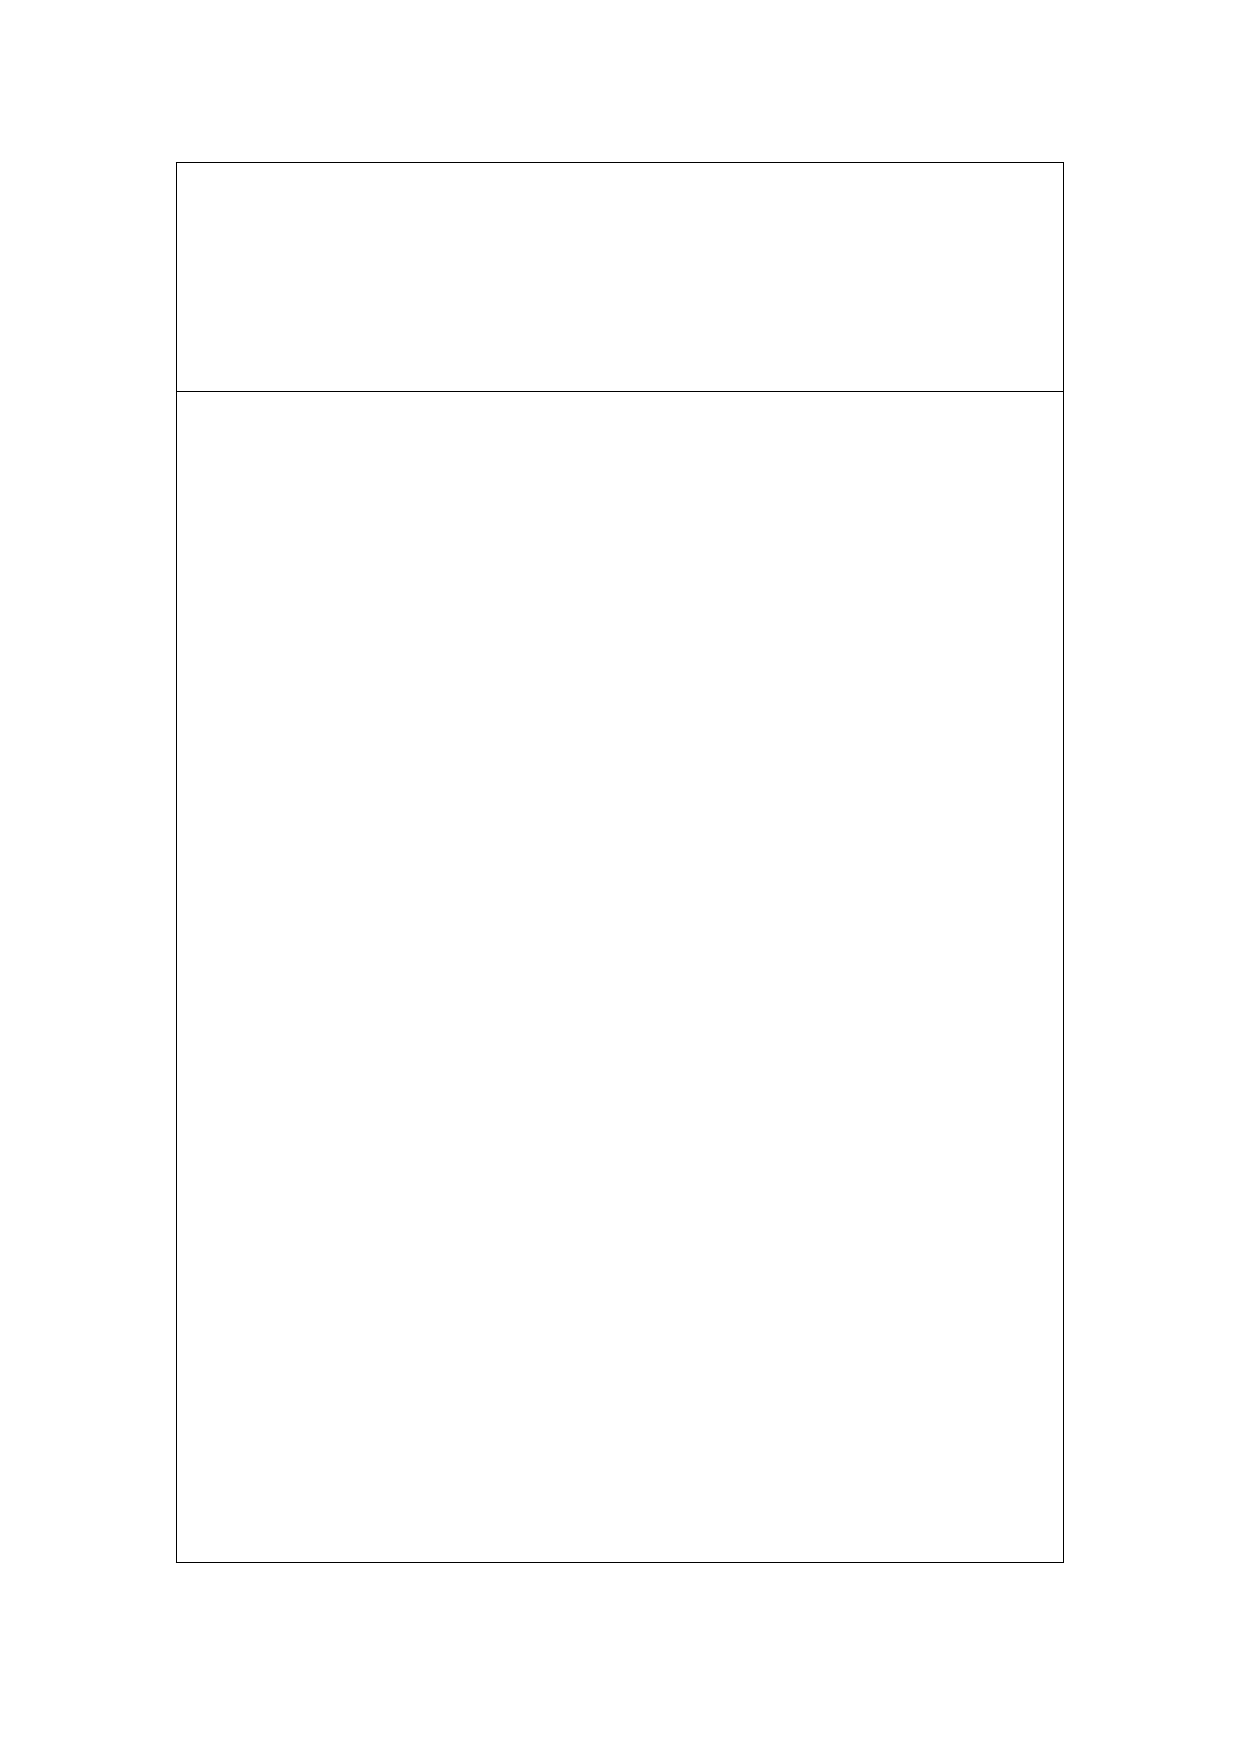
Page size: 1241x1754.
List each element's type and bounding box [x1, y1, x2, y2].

table_cell [177, 163, 1063, 391]
table_cell [177, 392, 1063, 1562]
